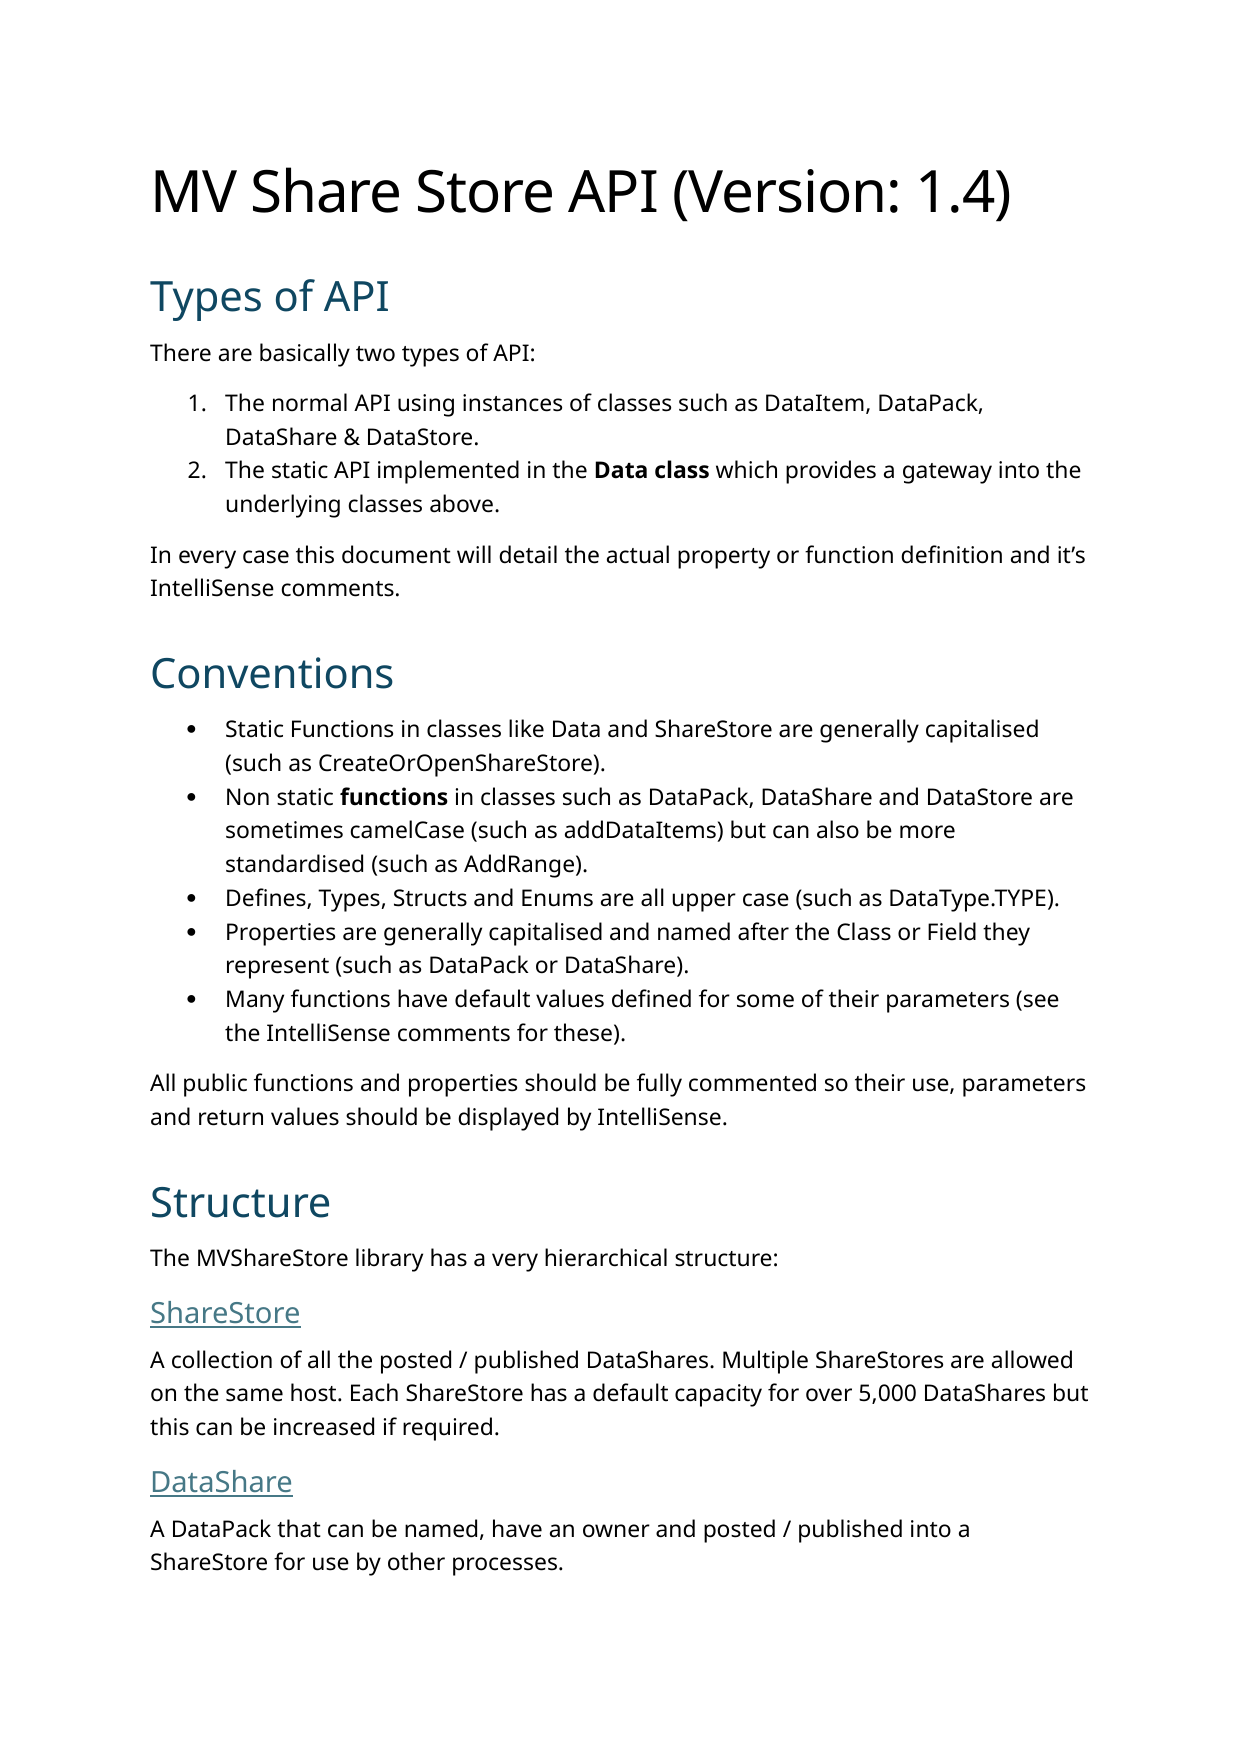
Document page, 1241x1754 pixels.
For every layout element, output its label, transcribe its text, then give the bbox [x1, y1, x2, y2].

text All public functions and properties should be fully commented so their use, parameters and return values should be displayed by IntelliSense. [150, 1067, 1090, 1132]
text A DataPack that can be named, have an owner and posted / published into a ShareStore for use by other processes. [150, 1513, 1090, 1578]
subtitle Types of API [150, 267, 1090, 324]
subtitle Conventions [150, 644, 1090, 700]
subtitle ShareStore [150, 1292, 1090, 1332]
list Defines, Types, Structs and Enums are all upper case (such as DataType.TYPE). [187, 882, 1090, 913]
text A collection of all the posted / published DataShares. Multiple ShareStores are allowed on the same host. Each ShareStore has a default capacity for over 5,000 DataShares but this can be increased if required. [150, 1343, 1090, 1442]
list Static Functions in classes like Data and ShareStore are generally capitalised (such as CreateOrOpenShareStore). [187, 713, 1090, 778]
list Properties are generally capitalised and named after the Class or Field they represent (such as DataPack or DataShare). [187, 916, 1090, 981]
text In every case this document will detail the actual property or function definition and it’s IntelliSense comments. [150, 539, 1090, 604]
list The normal API using instances of classes such as DataItem, DataPack, DataShare & DataStore. [187, 387, 1090, 452]
list Non static functions in classes such as DataPack, DataShare and DataStore are sometimes camelCase (such as addDataItems) but can also be more standardised (such as AddRange). [187, 781, 1090, 879]
list The static API implemented in the Data class which provides a gateway into the underlying classes above. [187, 454, 1090, 519]
title MV Share Store API (Version: 1.4) [150, 150, 1090, 229]
subtitle Structure [150, 1172, 1090, 1229]
list Many functions have default values defined for some of their parameters (see the IntelliSense comments for these). [187, 983, 1090, 1048]
text The MVShareStore library has a very hierarchical structure: [150, 1242, 1090, 1273]
subtitle DataShare [150, 1461, 1090, 1501]
text There are basically two types of API: [150, 337, 1090, 368]
